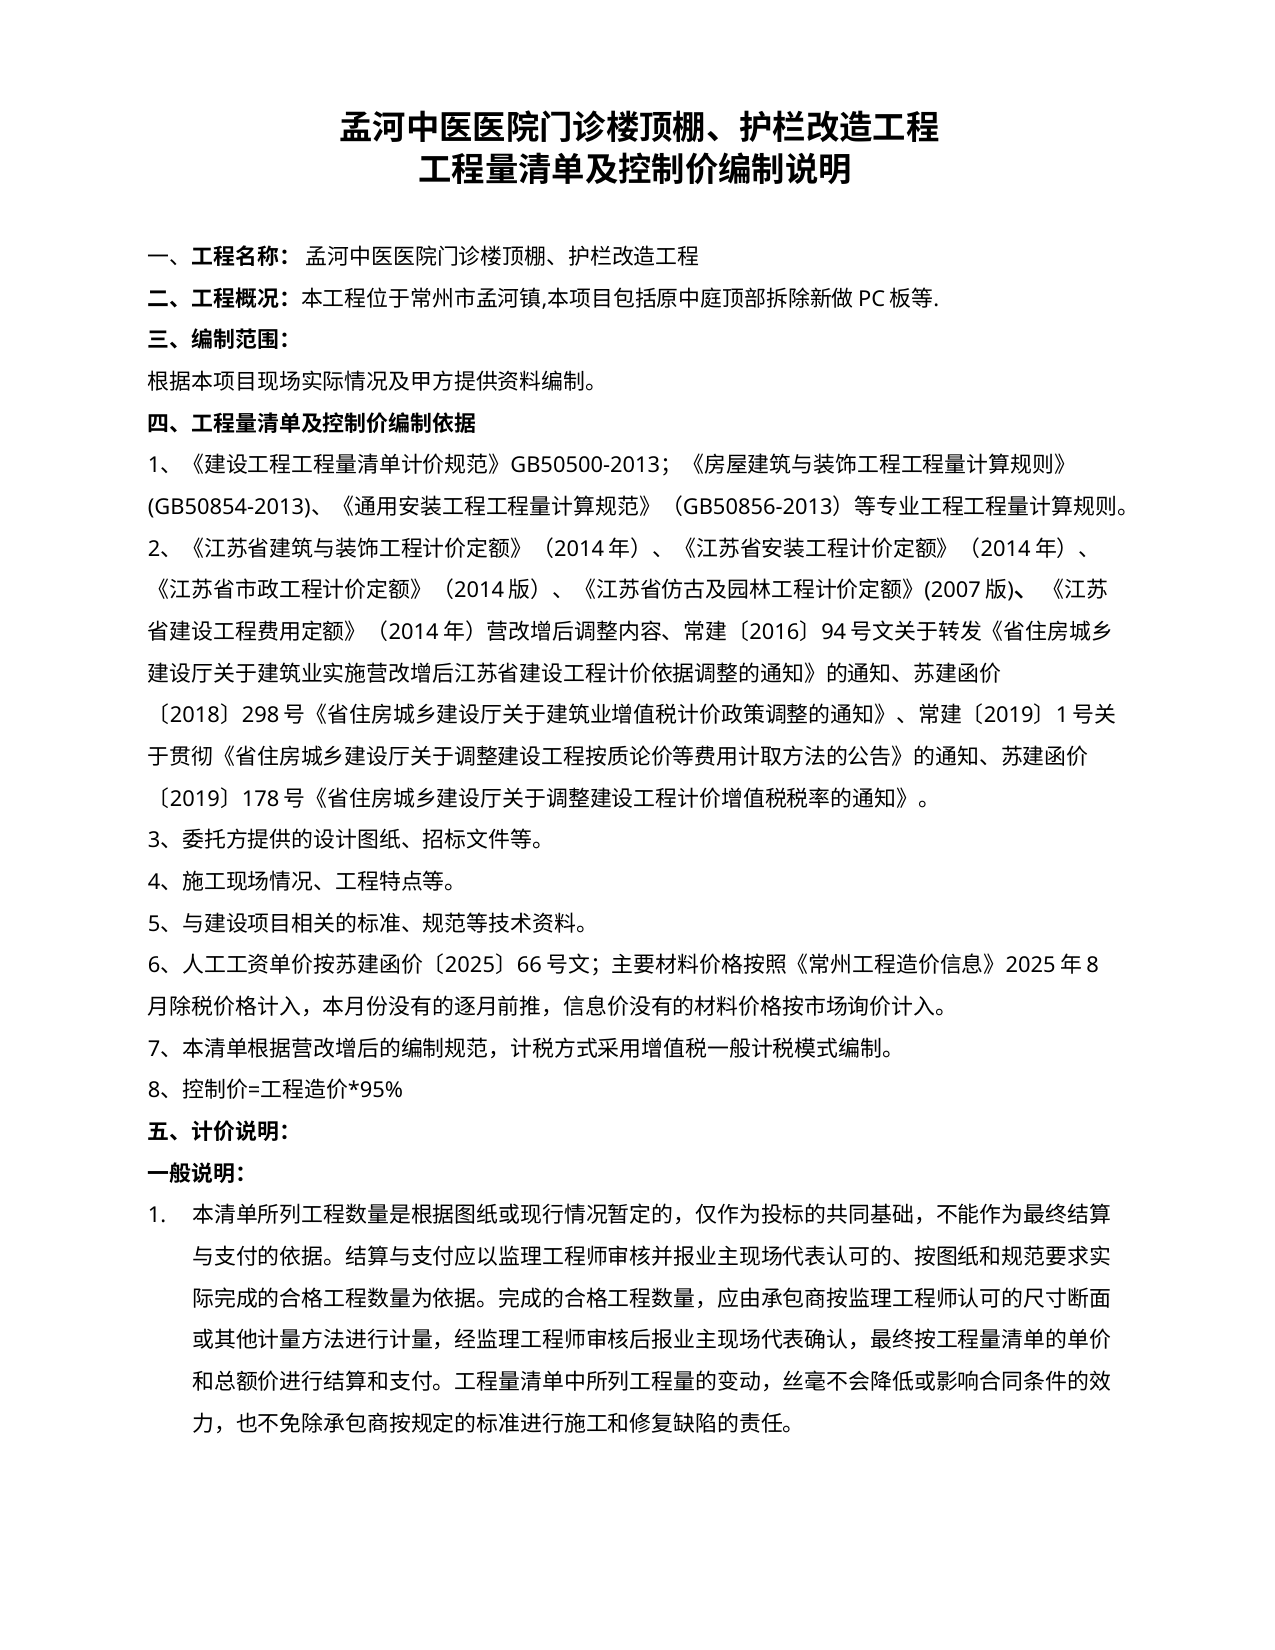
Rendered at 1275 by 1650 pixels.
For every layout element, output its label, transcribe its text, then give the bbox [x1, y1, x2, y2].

text 工程量清单及控制价编制说明 [148, 148, 1122, 189]
text 根据本项目现场实际情况及甲方提供资料编制。 [148, 356, 1122, 398]
list 编制范围： [148, 314, 1122, 356]
list 人工工资单价按苏建函价〔2025〕66号文；主要材料价格按照《常州工程造价信息》2025年8月除税价格计入，本月份没有的逐月前推，信息价没有的材料价格按市场询价计入。 [148, 939, 1122, 1023]
list 施工现场情况、工程特点等。 [148, 856, 1122, 898]
list 本清单所列工程数量是根据图纸或现行情况暂定的，仅作为投标的共同基础，不能作为最终结算与支付的依据。结算与支付应以监理工程师审核并报业主现场代表认可的、按图纸和规范要求实际完成的合格工程数量为依据。完成的合格工程数量，应由承包商按监理工程师认可的尺寸断面或其他计量方法进行计量，经监理工程师审核后报业主现场代表确认，最终按工程量清单的单价和总额价进行结算和支付。工程量清单中所列工程量的变动，丝毫不会降低或影响合同条件的效力，也不免除承包商按规定的标准进行施工和修复缺陷的责任。 [148, 1189, 1122, 1439]
list 《江苏省建筑与装饰工程计价定额》（2014年）、《江苏省安装工程计价定额》（2014年）、《江苏省市政工程计价定额》（2014版）、《江苏省仿古及园林工程计价定额》(2007版)、《江苏省建设工程费用定额》（2014年）营改增后调整内容、常建〔2016〕94号文关于转发《省住房城乡建设厅关于建筑业实施营改增后江苏省建设工程计价依据调整的通知》的通知、苏建函价〔2018〕298号《省住房城乡建设厅关于建筑业增值税计价政策调整的通知》、常建〔2019〕1号关于贯彻《省住房城乡建设厅关于调整建设工程按质论价等费用计取方法的公告》的通知、苏建函价〔2019〕178号《省住房城乡建设厅关于调整建设工程计价增值税税率的通知》。 [148, 523, 1122, 814]
list 工程量清单及控制价编制依据 [148, 398, 1122, 439]
list 本清单根据营改增后的编制规范，计税方式采用增值税一般计税模式编制。 [148, 1023, 1122, 1064]
text 一般说明： [148, 1148, 1122, 1189]
list 委托方提供的设计图纸、招标文件等。 [148, 814, 1122, 856]
text 孟河中医医院门诊楼顶棚、护栏改造工程 [148, 106, 1122, 148]
list 与建设项目相关的标准、规范等技术资料。 [148, 898, 1122, 939]
list 控制价=工程造价*95% [148, 1064, 1122, 1106]
list 工程名称： 孟河中医医院门诊楼顶棚、护栏改造工程 [148, 231, 1122, 273]
list 《建设工程工程量清单计价规范》GB50500-2013；《房屋建筑与装饰工程工程量计算规则》(GB50854-2013)、《通用安装工程工程量计算规范》（GB50856-2013）等专业工程工程量计算规则。 [148, 439, 1122, 523]
list 工程概况：本工程位于常州市孟河镇,本项目包括原中庭顶部拆除新做PC板等. [148, 273, 1122, 314]
list 计价说明： [148, 1106, 1122, 1148]
